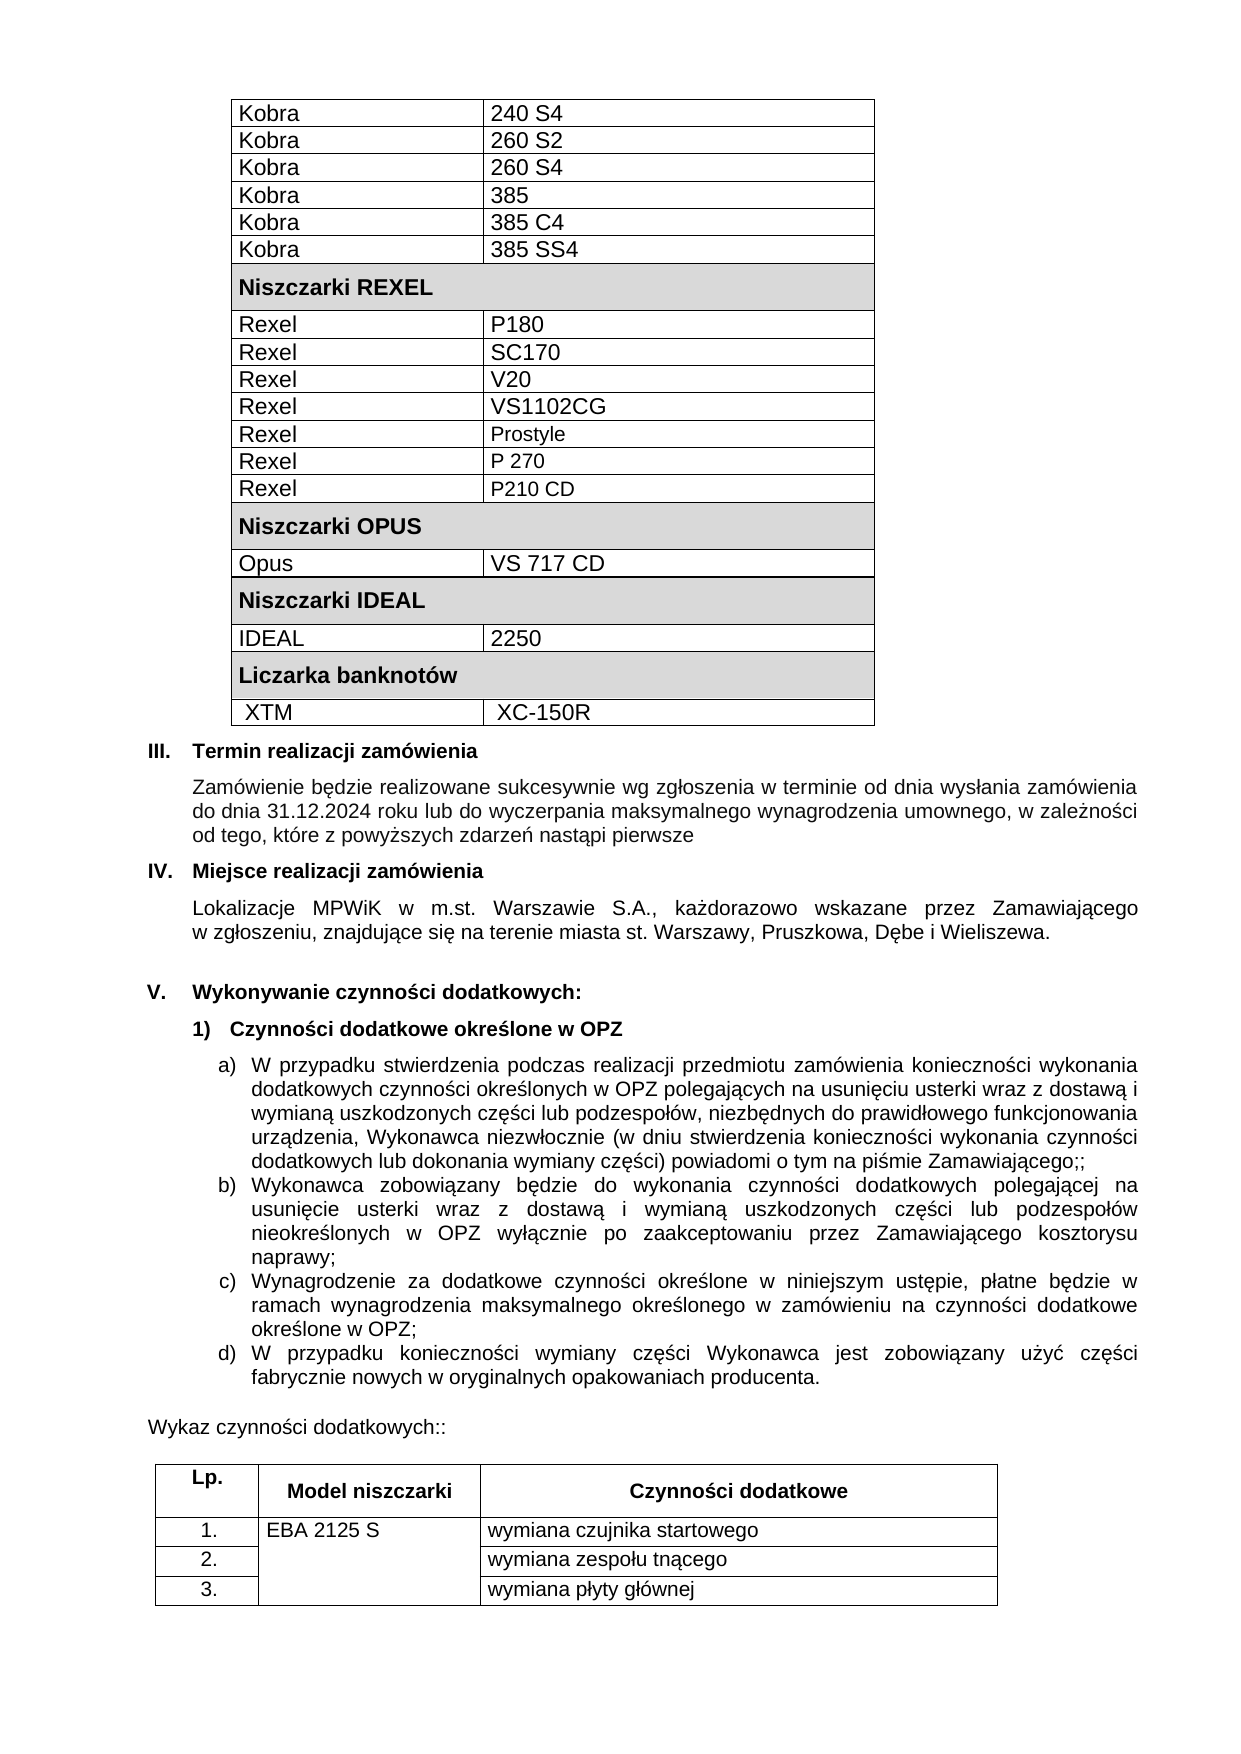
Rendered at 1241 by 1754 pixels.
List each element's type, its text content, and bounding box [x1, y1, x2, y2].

table_cell Kobra [232, 154, 483, 181]
table_cell Rexel [232, 475, 483, 502]
text Lokalizacje MPWiK w m.st. Warszawie S.A., każdorazowo wskazane przez Zamawiającego w zgłoszeniu, znajdujące się na terenie miasta st. Warszawy, Pruszkowa, Dębe i Wieliszewa. [192, 896, 1139, 944]
table_header Lp. [156, 1465, 258, 1517]
table_cell [156, 1518, 258, 1546]
text Zamówienie będzie realizowane sukcesywnie wg zgłoszenia w terminie od dnia wysłania zamówienia do dnia 31.12.2024 roku lub do wyczerpania maksymalnego wynagrodzenia umownego, w zależności od tego, które z powyższych zdarzeń nastąpi pierwsze [192, 775, 1139, 847]
table_cell Niszczarki OPUS [232, 503, 874, 549]
table_cell VS 717 CD [484, 550, 874, 576]
table_cell XC-150R [484, 700, 874, 725]
list W przypadku konieczności wymiany części Wykonawca jest zobowiązany użyć części fabrycznie nowych w oryginalnych opakowaniach producenta. [236, 1341, 1139, 1388]
table_cell [156, 1547, 258, 1576]
table_cell Kobra [232, 182, 483, 208]
table_cell Kobra [232, 209, 483, 235]
table_cell Prostyle [484, 421, 874, 447]
list Wykonawca zobowiązany będzie do wykonania czynności dodatkowych polegającej na usunięcie usterki wraz z dostawą i wymianą uszkodzonych części lub podzespołów nieokreślonych w OPZ wyłącznie po zaakceptowaniu przez Zamawiającego kosztorysu naprawy; [236, 1173, 1139, 1269]
list Termin realizacji zamówienia [148, 738, 1139, 762]
table_cell XTM [232, 700, 483, 725]
table_cell Kobra [232, 127, 483, 153]
table_cell SC170 [484, 339, 874, 365]
table_cell Rexel [232, 448, 483, 474]
list Miejsce realizacji zamówienia [148, 859, 1139, 883]
table_cell 385 [484, 182, 874, 208]
table_cell 260 S4 [484, 154, 874, 181]
table_cell Opus [232, 550, 483, 576]
table_cell Rexel [232, 366, 483, 392]
table_cell 385 C4 [484, 209, 874, 235]
table_cell Rexel [232, 421, 483, 447]
table_cell Kobra [232, 100, 483, 126]
table_cell EBA 2125 S [259, 1518, 480, 1605]
list Wynagrodzenie za dodatkowe czynności określone w niniejszym ustępie, płatne będzie w ramach wynagrodzenia maksymalnego określonego w zamówieniu na czynności dodatkowe określone w OPZ; [236, 1269, 1139, 1341]
table_cell P 270 [484, 448, 874, 474]
table_cell VS1102CG [484, 393, 874, 419]
table_header Czynności dodatkowe [481, 1465, 997, 1517]
table_cell wymiana zespołu tnącego [481, 1547, 997, 1576]
table_cell 385 SS4 [484, 236, 874, 263]
table_cell P180 [484, 311, 874, 337]
table_cell IDEAL [232, 625, 483, 651]
table_cell P210 CD [484, 475, 874, 502]
table_cell 2250 [484, 625, 874, 651]
table_cell 240 S4 [484, 100, 874, 126]
list Wykonywanie czynności dodatkowych: [147, 980, 1139, 1004]
table_cell Rexel [232, 311, 483, 337]
text Wykaz czynności dodatkowych:: [148, 1414, 1139, 1438]
list W przypadku stwierdzenia podczas realizacji przedmiotu zamówienia konieczności wykonania dodatkowych czynności określonych w OPZ polegających na usunięciu usterki wraz z dostawą i wymianą uszkodzonych części lub podzespołów, niezbędnych do prawidłowego funkcjonowania urządzenia, Wykonawca niezwłocznie (w dniu stwierdzenia konieczności wykonania czynności dodatkowych lub dokonania wymiany części) powiadomi o tym na piśmie Zamawiającego;; [236, 1053, 1139, 1173]
table_cell wymiana czujnika startowego [481, 1518, 997, 1546]
table_cell [156, 1577, 258, 1605]
table_cell wymiana płyty głównej [481, 1577, 997, 1605]
table_cell 260 S2 [484, 127, 874, 153]
table_header Model niszczarki [259, 1465, 480, 1517]
table_cell Rexel [232, 339, 483, 365]
table_cell Kobra [232, 236, 483, 263]
table_cell Rexel [232, 393, 483, 419]
list Czynności dodatkowe określone w OPZ [192, 1017, 1139, 1041]
table_cell Niszczarki REXEL [232, 264, 874, 310]
table_cell V20 [484, 366, 874, 392]
table_cell Liczarka banknotów [232, 652, 874, 698]
table_cell Niszczarki IDEAL [232, 578, 874, 624]
